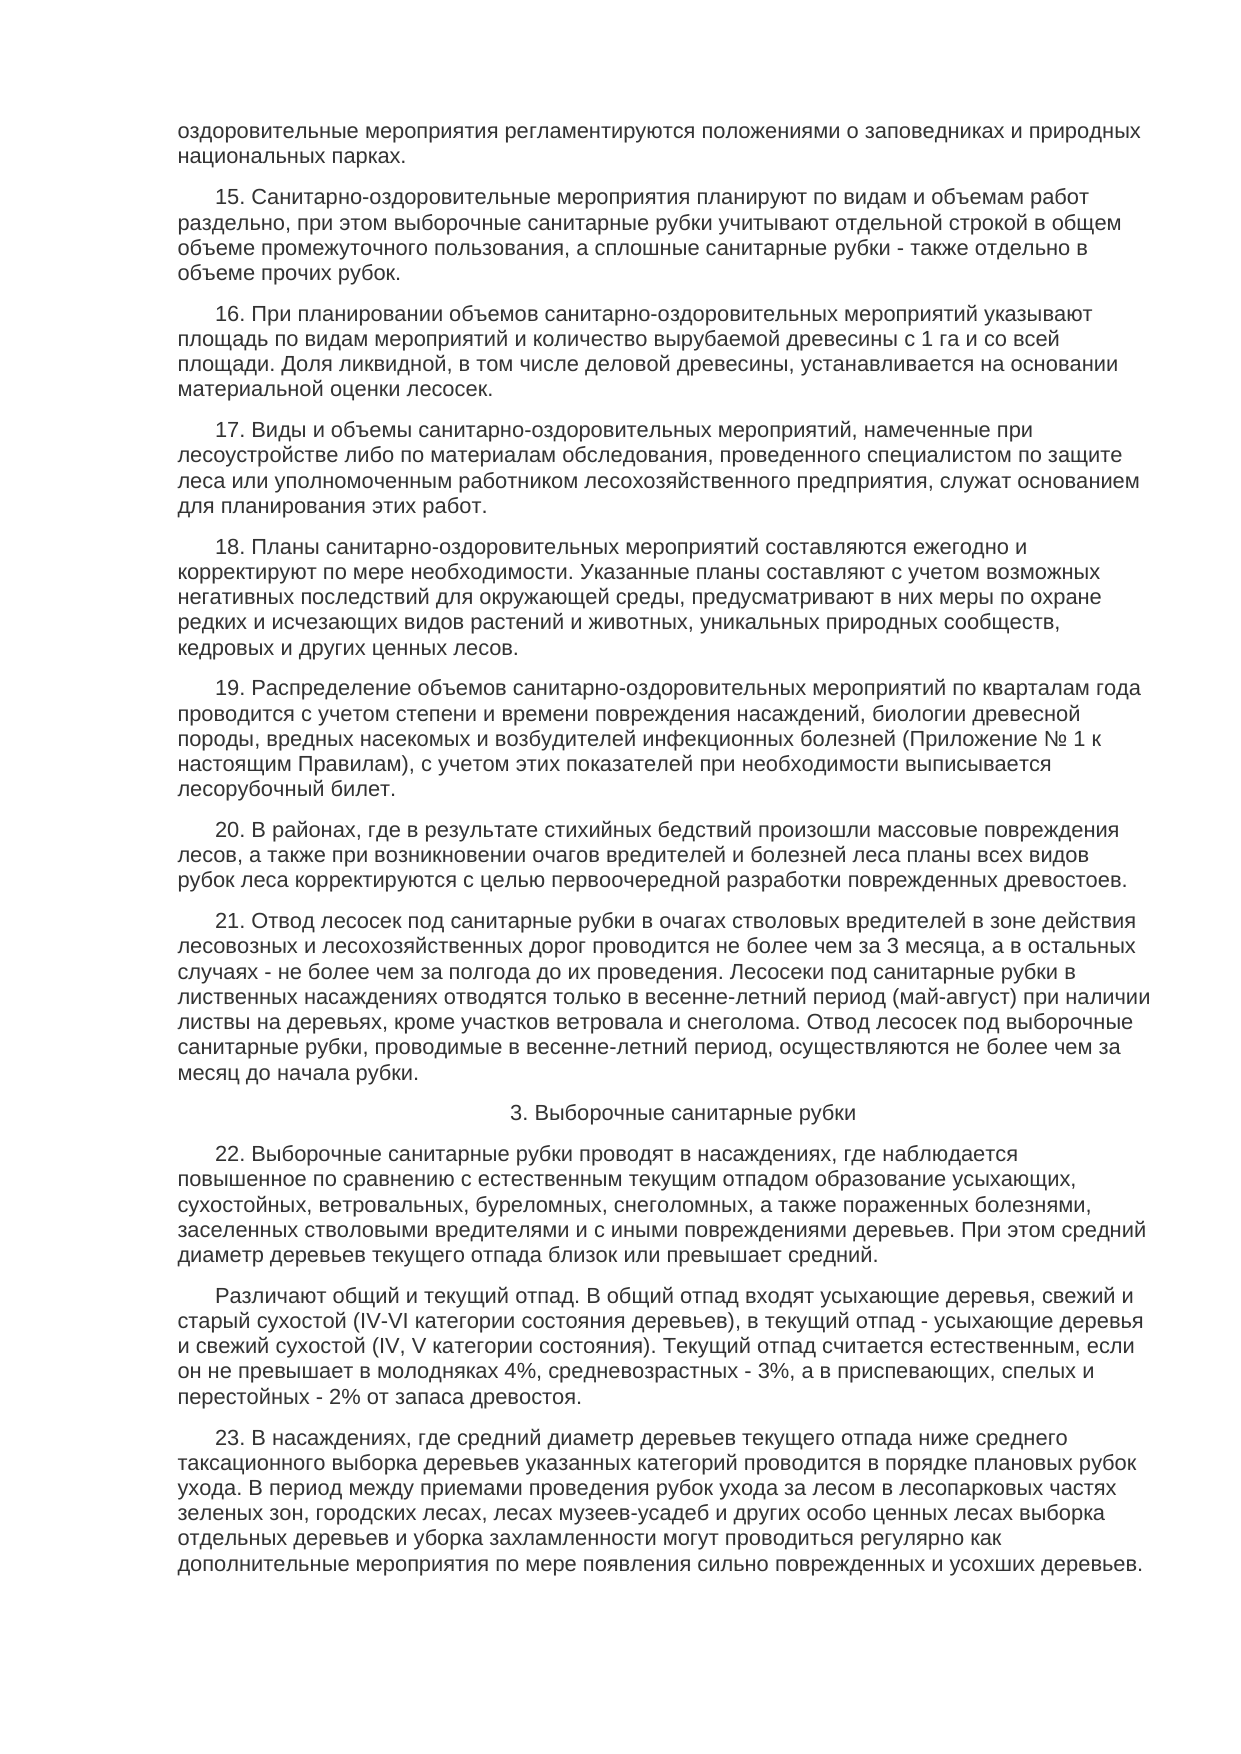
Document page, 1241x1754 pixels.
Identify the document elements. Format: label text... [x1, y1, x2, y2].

text 22. Выборочные санитарные рубки проводят в насаждениях, где наблюдается повышенное по сравнению с естественным текущим отпадом образование усыхающих, сухостойных, ветровальных, буреломных, снеголомных, а также пораженных болезнями, заселенных стволовыми вредителями и с иными повреждениями деревьев. При этом средний диаметр деревьев текущего отпада близок или превышает средний. [177, 1141, 1152, 1267]
text 19. Распределение объемов санитарно-оздоровительных мероприятий по кварталам года проводится с учетом степени и времени повреждения насаждений, биологии древесной породы, вредных насекомых и возбудителей инфекционных болезней (Приложение № 1 к настоящим Правилам), с учетом этих показателей при необходимости выписывается лесорубочный билет. [177, 675, 1152, 801]
text 16. При планировании объемов санитарно-оздоровительных мероприятий указывают площадь по видам мероприятий и количество вырубаемой древесины с 1 га и со всей площади. Доля ликвидной, в том числе деловой древесины, устанавливается на основании материальной оценки лесосек. [177, 301, 1152, 401]
text 17. Виды и объемы санитарно-оздоровительных мероприятий, намеченные при лесоустройстве либо по материалам обследования, проведенного специалистом по защите леса или уполномоченным работником лесохозяйственного предприятия, служат основанием для планирования этих работ. [177, 417, 1152, 518]
text 21. Отвод лесосек под санитарные рубки в очагах стволовых вредителей в зоне действия лесовозных и лесохозяйственных дорог проводится не более чем за 3 месяца, а в остальных случаях - не более чем за полгода до их проведения. Лесосеки под санитарные рубки в лиственных насаждениях отводятся только в весенне-летний период (май-август) при наличии листвы на деревьях, кроме участков ветровала и снеголома. Отвод лесосек под выборочные санитарные рубки, проводимые в весенне-летний период, осуществляются не более чем за месяц до начала рубки. [177, 908, 1152, 1084]
text 18. Планы санитарно-оздоровительных мероприятий составляются ежегодно и корректируют по мере необходимости. Указанные планы составляют с учетом возможных негативных последствий для окружающей среды, предусматривают в них меры по охране редких и исчезающих видов растений и животных, уникальных природных сообществ, кедровых и других ценных лесов. [177, 533, 1152, 659]
text Различают общий и текущий отпад. В общий отпад входят усыхающие деревья, свежий и старый сухостой (IV-VI категории состояния деревьев), в текущий отпад - усыхающие деревья и свежий сухостой (IV, V категории состояния). Текущий отпад считается естественным, если он не превышает в молодняках 4%, средневозрастных - 3%, а в приспевающих, спелых и перестойных - 2% от запаса древостоя. [177, 1283, 1152, 1409]
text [177, 118, 1152, 168]
text 20. В районах, где в результате стихийных бедствий произошли массовые повреждения лесов, а также при возникновении очагов вредителей и болезней леса планы всех видов рубок леса корректируются с целью первоочередной разработки поврежденных древостоев. [177, 817, 1152, 892]
text 3. Выборочные санитарные рубки [177, 1100, 1152, 1125]
text 15. Санитарно-оздоровительные мероприятия планируют по видам и объемам работ раздельно, при этом выборочные санитарные рубки учитывают отдельной строкой в общем объеме промежуточного пользования, а сплошные санитарные рубки - также отдельно в объеме прочих рубок. [177, 184, 1152, 285]
text 23. В насаждениях, где средний диаметр деревьев текущего отпада ниже среднего таксационного выборка деревьев указанных категорий проводится в порядке плановых рубок ухода. В период между приемами проведения рубок ухода за лесом в лесопарковых частях зеленых зон, городских лесах, лесах музеев-усадеб и других особо ценных лесах выборка отдельных деревьев и уборка захламленности могут проводиться регулярно как дополнительные мероприятия по мере появления сильно поврежденных и усохших деревьев. [177, 1424, 1152, 1576]
